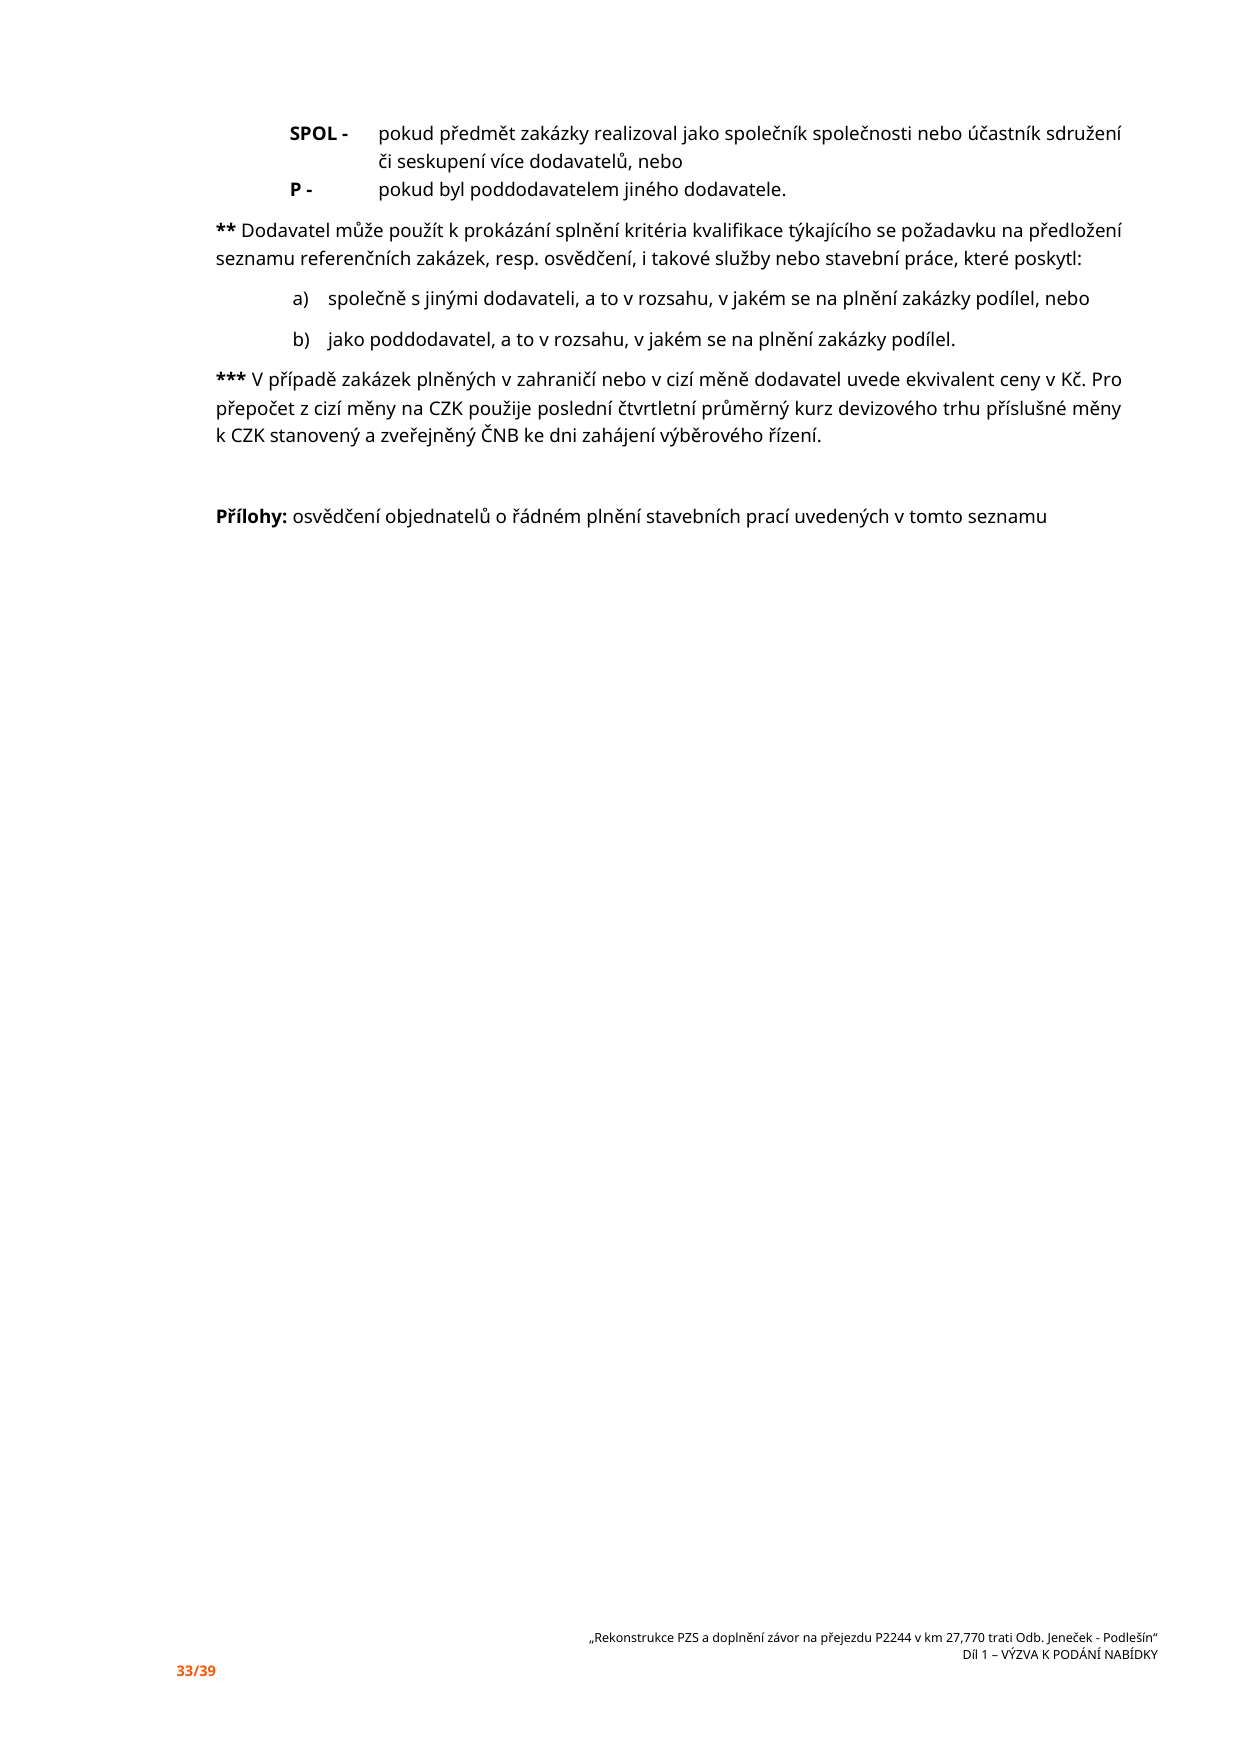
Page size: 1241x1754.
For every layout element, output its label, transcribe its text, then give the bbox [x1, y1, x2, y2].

text SPOL - pokud předmět zakázky realizoval jako společník společnosti nebo účastník sdružení či seskupení více dodavatelů, nebo [289, 121, 1122, 174]
text ** Dodavatel může použít k prokázání splnění kritéria kvalifikace týkajícího se požadavku na předložení seznamu referenčních zakázek, resp. osvědčení, i takové služby nebo stavební práce, které poskytl: [216, 217, 1122, 271]
list společně s jinými dodavateli, a to v rozsahu, v jakém se na plnění zakázky podílel, nebo [292, 286, 1122, 311]
text P - pokud byl poddodavatelem jiného dodavatele. [289, 177, 1122, 202]
text jako poddodavatel, a to v rozsahu, v jakém se na plnění zakázky podílel. [292, 326, 1122, 352]
text *** V případě zakázek plněných v zahraničí nebo v cizí měně dodavatel uvede ekvivalent ceny v Kč. Pro přepočet z cizí měny na CZK použije poslední čtvrtletní průměrný kurz devizového trhu příslušné měny k CZK stanovený a zveřejněný ČNB ke dni zahájení výběrového řízení. [216, 367, 1122, 448]
text Přílohy: osvědčení objednatelů o řádném plnění stavebních prací uvedených v tomto seznamu [216, 504, 1122, 529]
